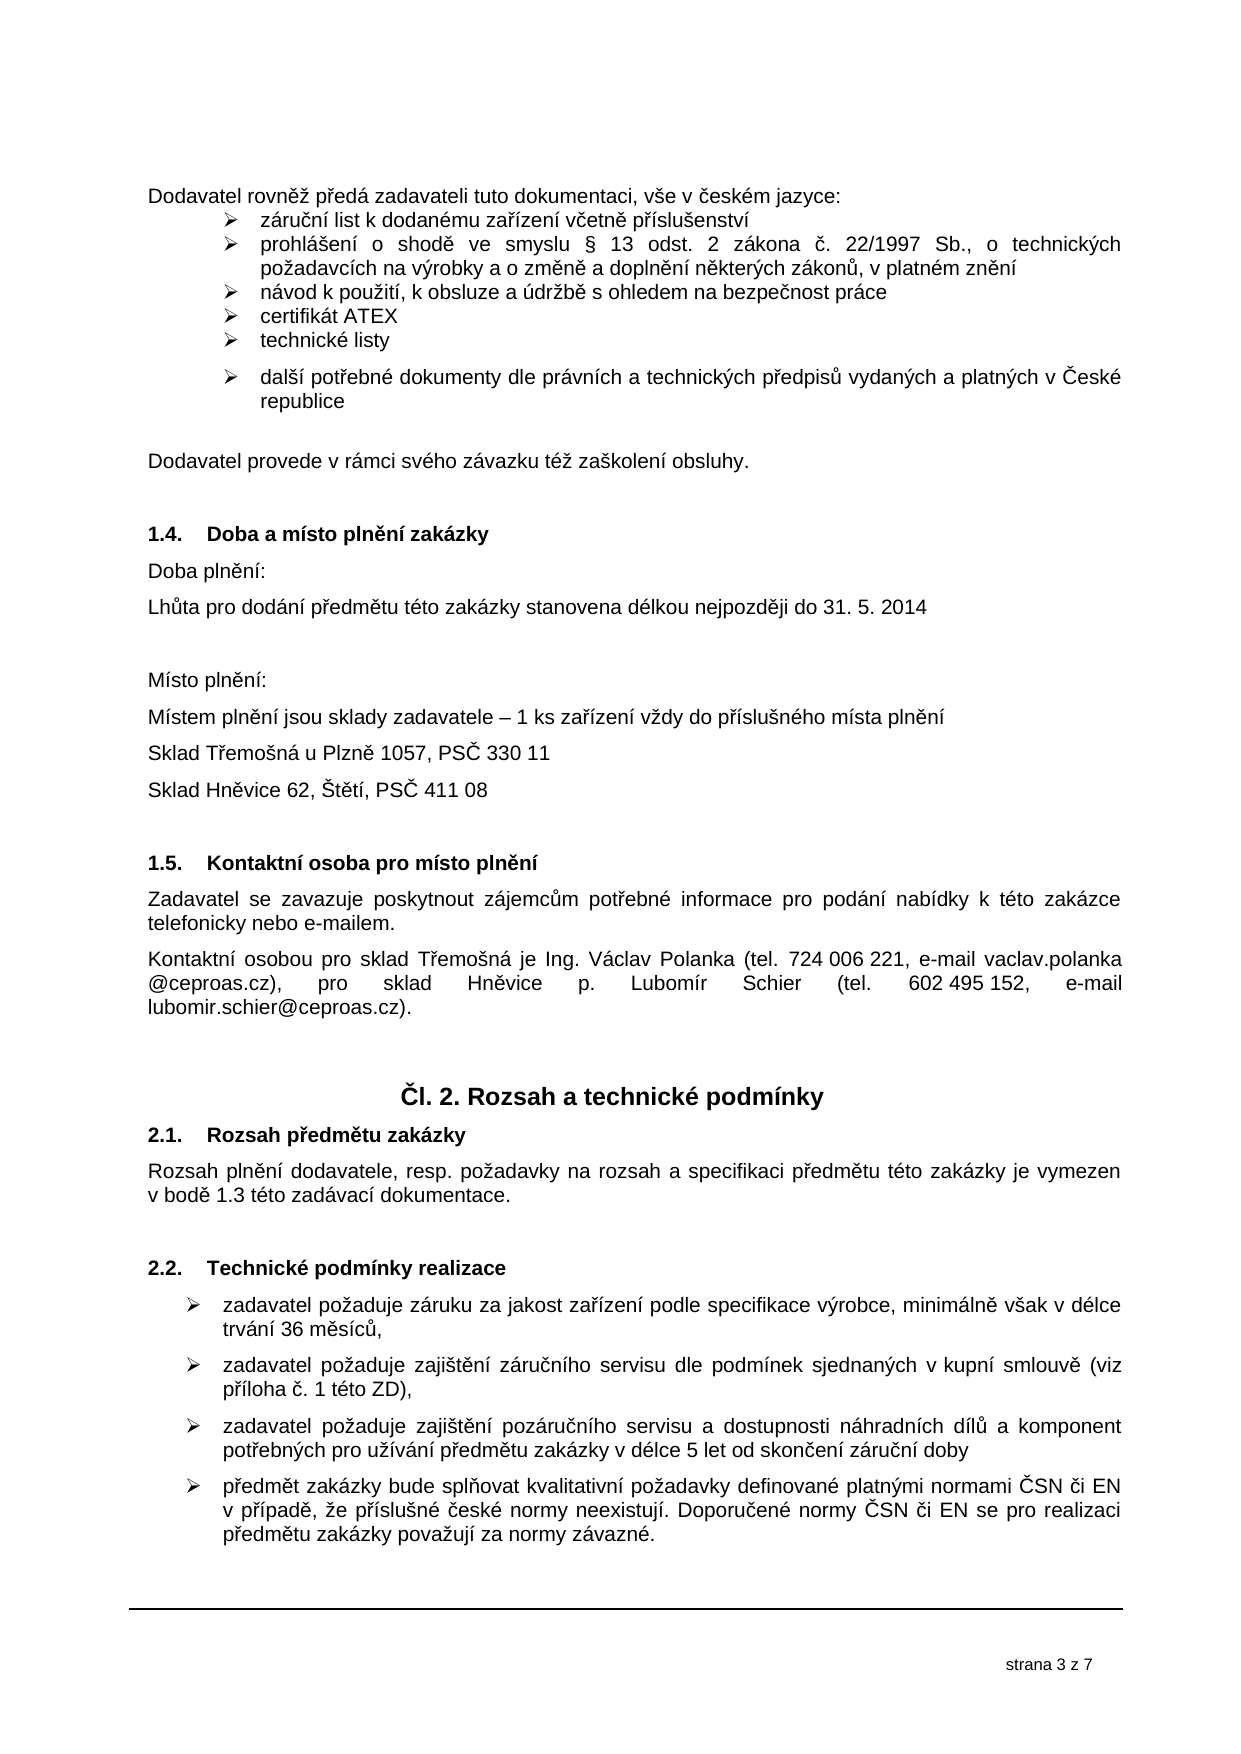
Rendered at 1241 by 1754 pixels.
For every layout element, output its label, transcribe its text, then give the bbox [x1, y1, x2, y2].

text Dodavatel rovněž předá zadavateli tuto dokumentaci, vše v českém jazyce: [148, 184, 1122, 208]
list prohlášení o shodě ve smyslu § 13 odst. 2 zákona č. 22/1997 Sb., o technických požadavcích na výrobky a o změně a doplnění některých zákonů, v platném znění [223, 232, 1122, 280]
text Sklad Hněvice 62, Štětí, PSČ 411 08 [148, 777, 1122, 801]
text Kontaktní osobou pro sklad Třemošná je Ing. Václav Polanka (tel. 724 006 221, e-mail vaclav.polanka @ceproas.cz), pro sklad Hněvice p. Lubomír Schier (tel. 602 495 152, e-mail lubomir.schier@ceproas.cz). [148, 947, 1122, 1019]
list návod k použití, k obsluze a údržbě s ohledem na bezpečnost práce [223, 280, 1122, 304]
list předmět zakázky bude splňovat kvalitativní požadavky definované platnými normami ČSN či EN v případě, že příslušné české normy neexistují. Doporučené normy ČSN či EN se pro realizaci předmětu zakázky považují za normy závazné. [185, 1474, 1122, 1546]
text Rozsah plnění dodavatele, resp. požadavky na rozsah a specifikaci předmětu této zakázky je vymezen v bodě 1.3 této zadávací dokumentace. [148, 1159, 1122, 1207]
text Rozsah předmětu zakázky [148, 1123, 1122, 1147]
text Zadavatel se zavazuje poskytnout zájemcům potřebné informace pro podání nabídky k této zakázce telefonicky nebo e-mailem. [148, 887, 1122, 935]
list záruční list k dodanému zařízení včetně příslušenství [223, 208, 1122, 232]
list zadavatel požaduje zajištění pozáručního servisu a dostupnosti náhradních dílů a komponent potřebných pro užívání předmětu zakázky v délce 5 let od skončení záruční doby [185, 1414, 1122, 1462]
text Kontaktní osoba pro místo plnění [148, 850, 1122, 874]
text Technické podmínky realizace [148, 1256, 1122, 1280]
text Doba plnění: [148, 559, 1122, 583]
text Rozsah a technické podmínky [102, 1082, 1122, 1110]
text Sklad Třemošná u Plzně 1057, PSČ 330 11 [148, 741, 1122, 765]
list zadavatel požaduje záruku za jakost zařízení podle specifikace výrobce, minimálně však v délce trvání 36 měsíců, [185, 1293, 1122, 1341]
text Dodavatel provede v rámci svého závazku též zaškolení obsluhy. [148, 449, 1122, 473]
list certifikát ATEX [223, 304, 1122, 328]
list zadavatel požaduje zajištění záručního servisu dle podmínek sjednaných v kupní smlouvě (viz příloha č. 1 této ZD), [185, 1353, 1122, 1401]
text Místem plnění jsou sklady zadavatele – 1 ks zařízení vždy do příslušného místa plnění [148, 704, 1122, 728]
list další potřebné dokumenty dle právních a technických předpisů vydaných a platných v České republice [223, 365, 1122, 413]
text Místo plnění: [148, 668, 1122, 692]
text Doba a místo plnění zakázky [148, 522, 1122, 546]
list technické listy [223, 328, 1122, 352]
text Lhůta pro dodání předmětu této zakázky stanovena délkou nejpozději do 31. 5. 2014 [148, 595, 1122, 619]
